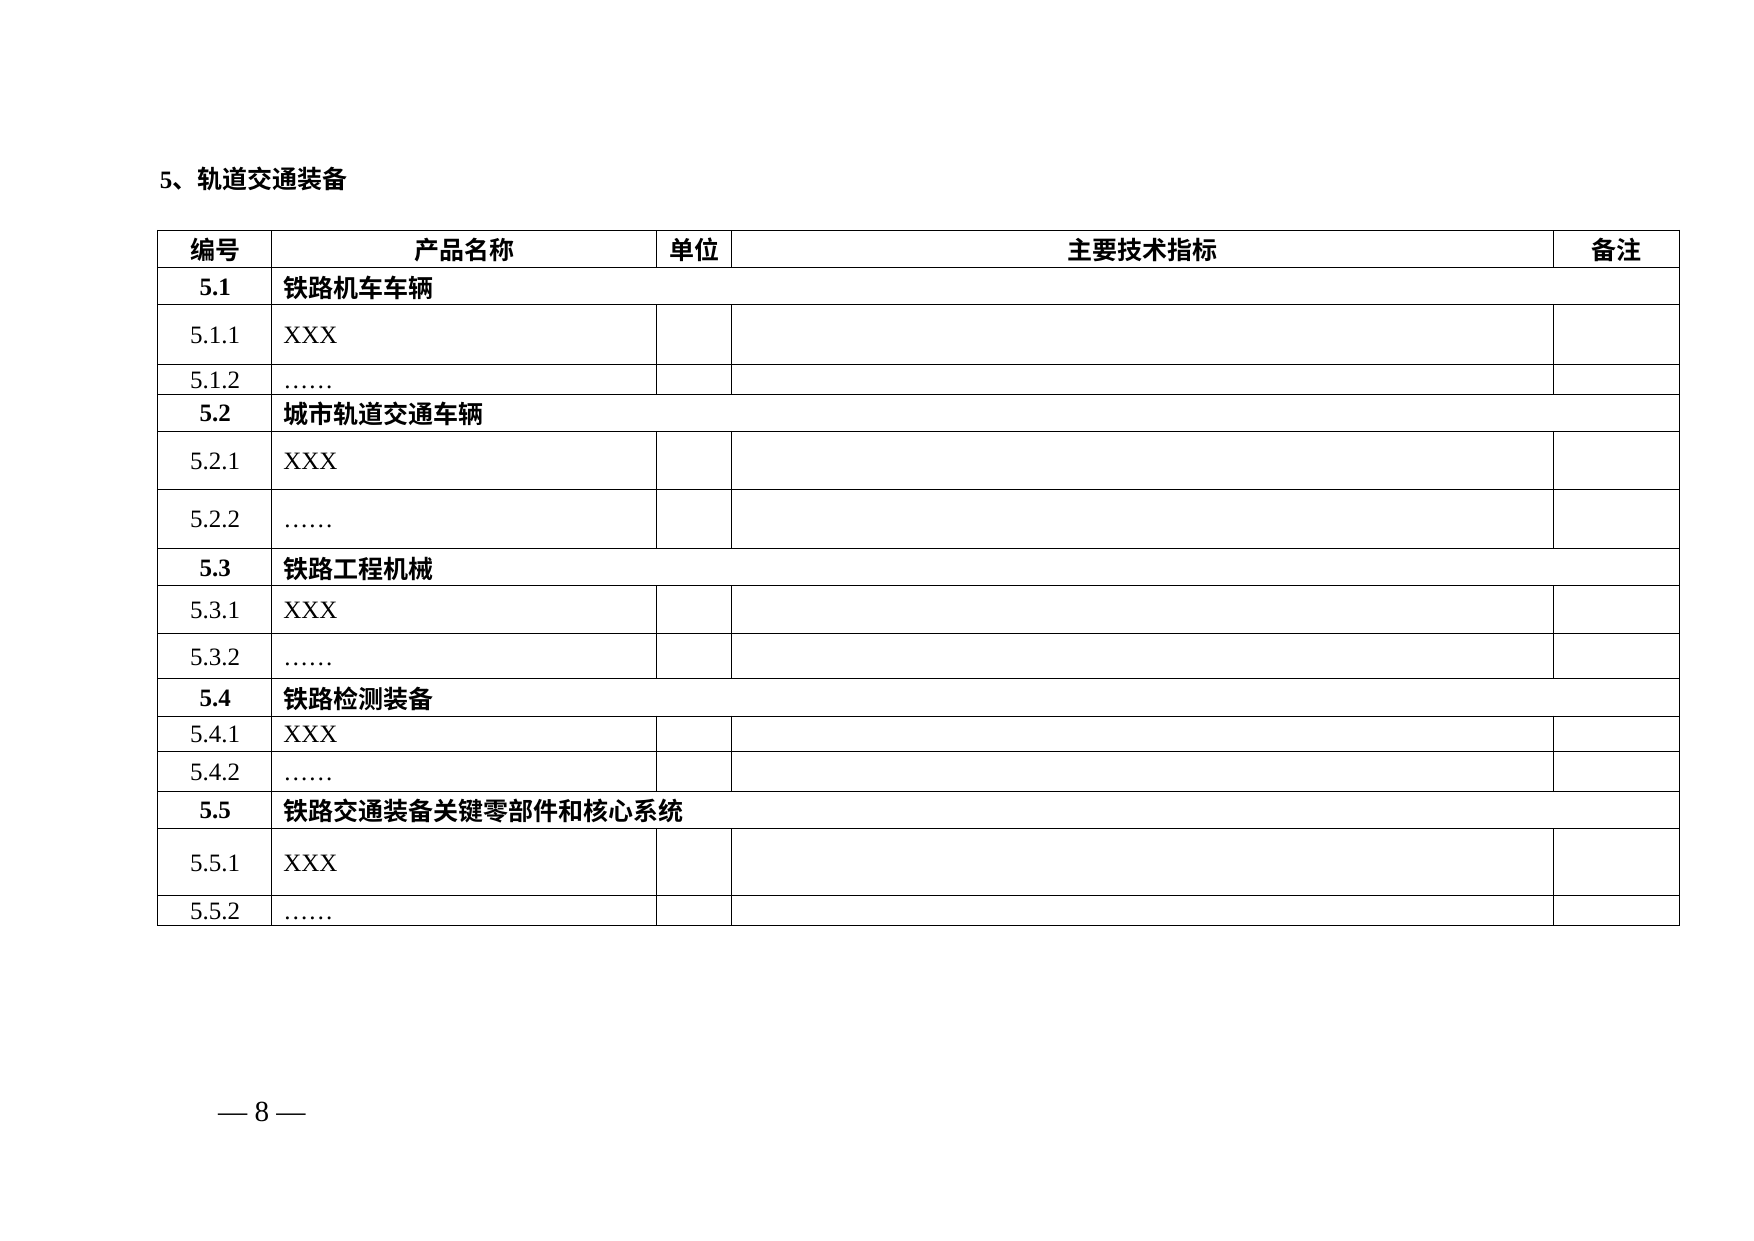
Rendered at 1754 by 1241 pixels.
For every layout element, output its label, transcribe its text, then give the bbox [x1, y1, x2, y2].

table_cell [1554, 586, 1679, 633]
table_cell [657, 829, 731, 895]
table_cell 5.3.2 [158, 634, 271, 678]
table_cell [657, 365, 731, 393]
table_cell 5.3.1 [158, 586, 271, 633]
table_cell [657, 432, 731, 489]
table_cell [1554, 490, 1679, 548]
table_cell 5.5.2 [158, 896, 271, 925]
table_cell 铁路工程机械 [272, 549, 1679, 585]
table_cell [732, 365, 1553, 393]
table_header 单位 [657, 231, 731, 267]
table_header 编号 [158, 231, 271, 267]
table_cell [1554, 305, 1679, 364]
table_cell [657, 752, 731, 791]
table_cell …… [272, 365, 656, 393]
table_cell [732, 752, 1553, 791]
table_header 备注 [1554, 231, 1679, 267]
table_cell 5.2 [158, 395, 271, 431]
table_cell 城市轨道交通车辆 [272, 395, 1679, 431]
table_cell 铁路交通装备关键零部件和核心系统 [272, 792, 1679, 828]
table_cell [1554, 717, 1679, 751]
table_cell …… [272, 896, 656, 925]
table_cell 5.4 [158, 679, 271, 716]
table_cell [732, 896, 1553, 925]
table_cell [657, 586, 731, 633]
text 5、轨道交通装备 [159, 159, 1577, 196]
table_cell [657, 305, 731, 364]
table_cell …… [272, 490, 656, 548]
table_cell [732, 305, 1553, 364]
table_cell 5.1 [158, 268, 271, 304]
table_header 主要技术指标 [732, 231, 1553, 267]
table_cell XXX [272, 717, 656, 751]
table_cell XXX [272, 829, 656, 895]
table_cell [657, 717, 731, 751]
table_cell [732, 634, 1553, 678]
table_cell 5.3 [158, 549, 271, 585]
table_cell …… [272, 634, 656, 678]
table_cell XXX [272, 305, 656, 364]
table_cell XXX [272, 586, 656, 633]
table_cell 铁路检测装备 [272, 679, 1679, 716]
table_cell 5.4.1 [158, 717, 271, 751]
table_cell [1554, 634, 1679, 678]
table_cell [1554, 752, 1679, 791]
table_cell …… [272, 752, 656, 791]
table_cell 5.5.1 [158, 829, 271, 895]
table_cell 5.2.1 [158, 432, 271, 489]
table_cell [732, 586, 1553, 633]
table_cell [732, 490, 1553, 548]
table_cell [657, 634, 731, 678]
table_cell [1554, 432, 1679, 489]
table_cell [1554, 896, 1679, 925]
table_cell [657, 490, 731, 548]
table_cell [1554, 365, 1679, 393]
table_cell [732, 717, 1553, 751]
table_cell 5.1.2 [158, 365, 271, 393]
table_cell [732, 829, 1553, 895]
table_cell 5.4.2 [158, 752, 271, 791]
table_cell 5.1.1 [158, 305, 271, 364]
table_cell 5.2.2 [158, 490, 271, 548]
table_cell XXX [272, 432, 656, 489]
table_cell [732, 432, 1553, 489]
table_cell 铁路机车车辆 [272, 268, 1679, 304]
table_cell [657, 896, 731, 925]
table_cell [1554, 829, 1679, 895]
table_cell 5.5 [158, 792, 271, 828]
table_header 产品名称 [272, 231, 656, 267]
